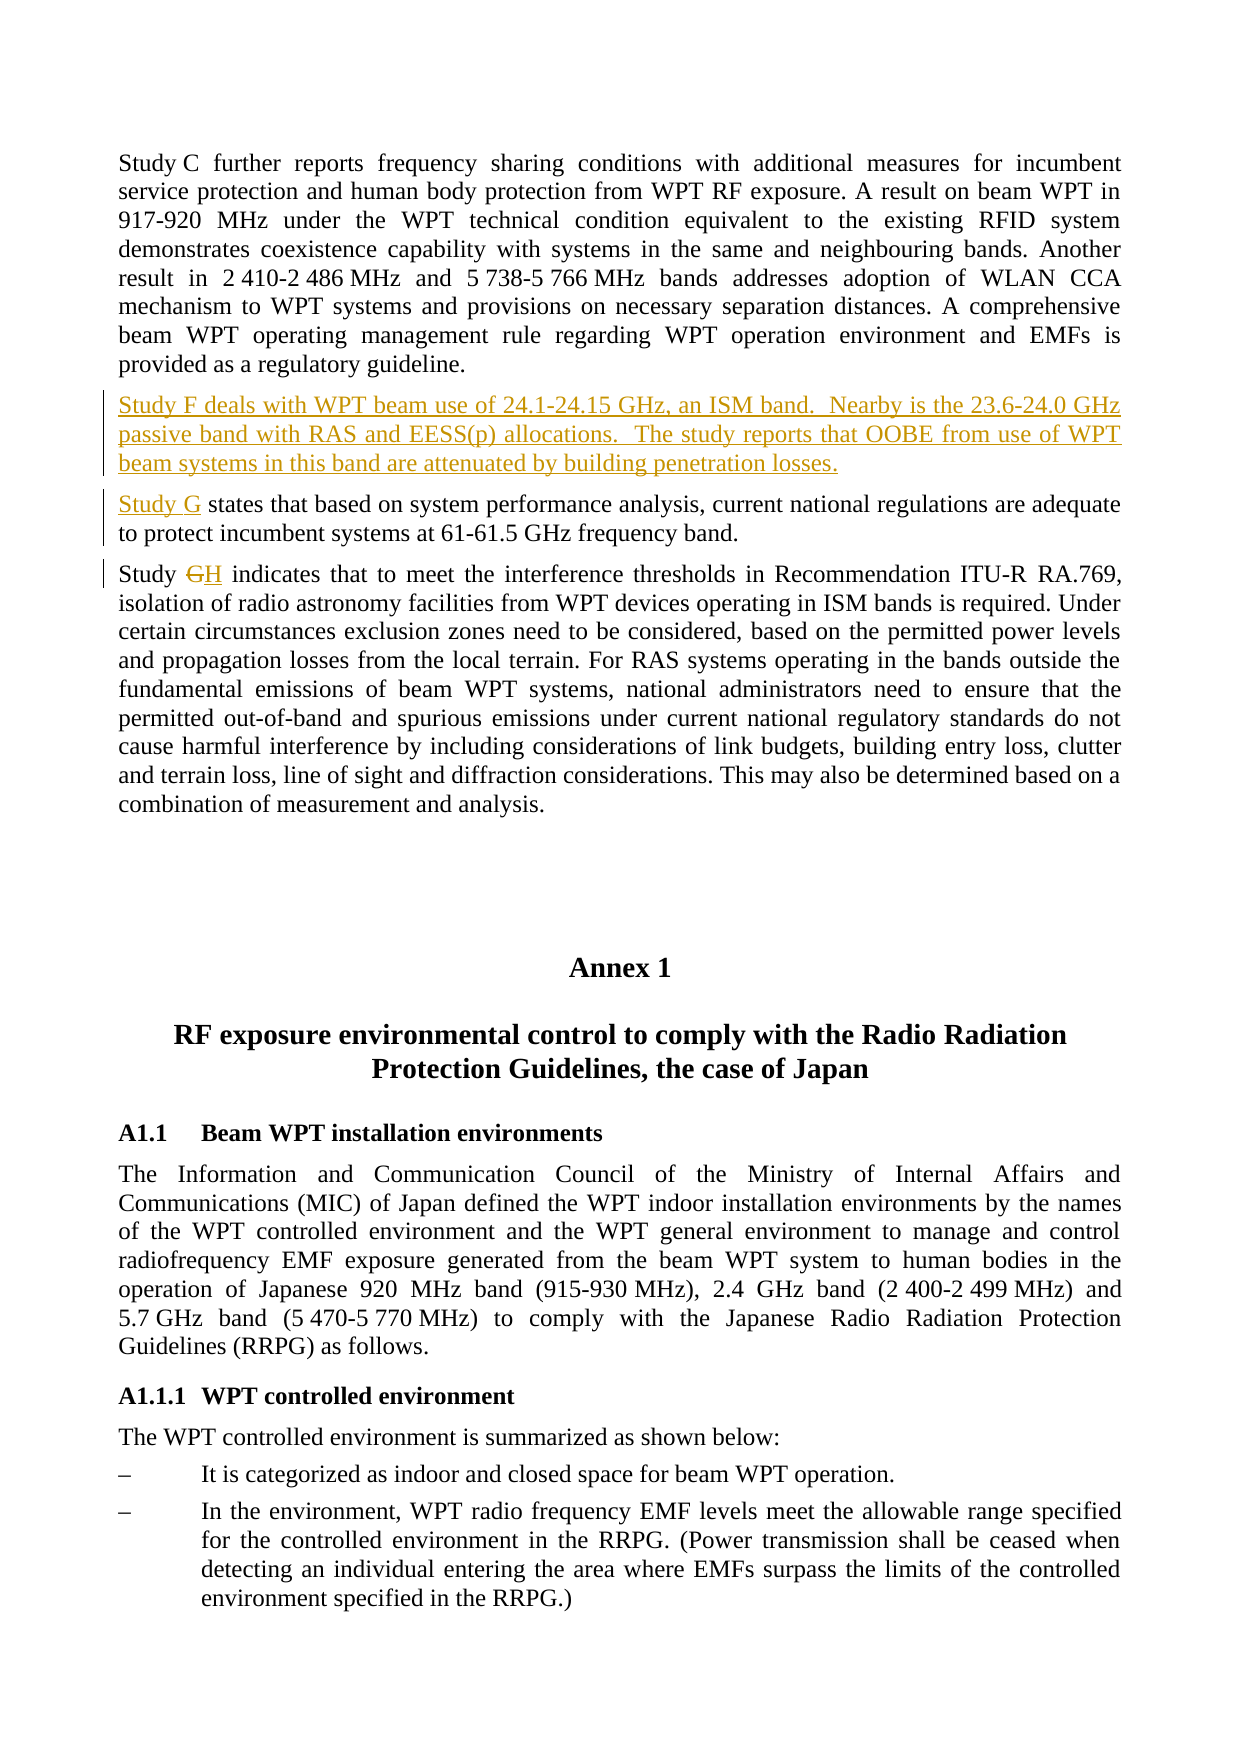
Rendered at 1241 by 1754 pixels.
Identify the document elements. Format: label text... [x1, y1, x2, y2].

text Study C further reports frequency sharing conditions with additional measures for incumbent service protection and human body protection from WPT RF exposure. A result on beam WPT in 917-920 MHz under the WPT technical condition equivalent to the existing RFID system demonstrates coexistence capability with systems in the same and neighbouring bands. Another result in 2 410-2 486 MHz and 5 738-5 766 MHz bands addresses adoption of WLAN CCA mechanism to WPT systems and provisions on necessary separation distances. A comprehensive beam WPT operating management rule regarding WPT operation environment and EMFs is provided as a regulatory guideline. [118, 148, 1122, 378]
text The Information and Communication Council of the Ministry of Internal Affairs and Communications (MIC) of Japan defined the WPT indoor installation environments by the names of the WPT controlled environment and the WPT general environment to manage and control radiofrequency EMF exposure generated from the beam WPT system to human bodies in the operation of Japanese 920 MHz band (915-930 MHz), 2.4 GHz band (2 400-2 499 MHz) and 5.7 GHz band (5 470-5 770 MHz) to comply with the Japanese Radio Radiation Protection Guidelines (RRPG) as follows. [118, 1159, 1122, 1360]
subtitle A1.1.1 WPT controlled environment [118, 1381, 1122, 1410]
text – It is categorized as indoor and closed space for beam WPT operation. [118, 1459, 1122, 1488]
text states that based on system performance analysis, current national regulations are adequate to protect incumbent systems at 61-61.5 GHz frequency band. [118, 489, 1122, 546]
text – In the environment, WPT radio frequency EMF levels meet the allowable range specified for the controlled environment in the RRPG. (Power transmission shall be ceased when detecting an individual entering the area where EMFs surpass the limits of the controlled environment specified in the RRPG.) [118, 1496, 1122, 1611]
title Annex 1 RF exposure environmental control to comply with the Radio Radiation Protection Guidelines, the case of Japan [118, 950, 1122, 1084]
subtitle A1.1 Beam WPT installation environments [118, 1118, 1122, 1146]
text Study indicates that to meet the interference thresholds in Recommendation ITU-R RA.769, isolation of radio astronomy facilities from WPT devices operating in ISM bands is required. Under certain circumstances exclusion zones need to be considered, based on the permitted power levels and propagation losses from the local terrain. For RAS systems operating in the bands outside the fundamental emissions of beam WPT systems, national administrators need to ensure that the permitted out-of-band and spurious emissions under current national regulatory standards do not cause harmful interference by including considerations of link budgets, building entry loss, clutter and terrain loss, line of sight and diffraction considerations. This may also be determined based on a combination of measurement and analysis. [118, 559, 1122, 818]
text The WPT controlled environment is summarized as shown below: [118, 1422, 1122, 1451]
